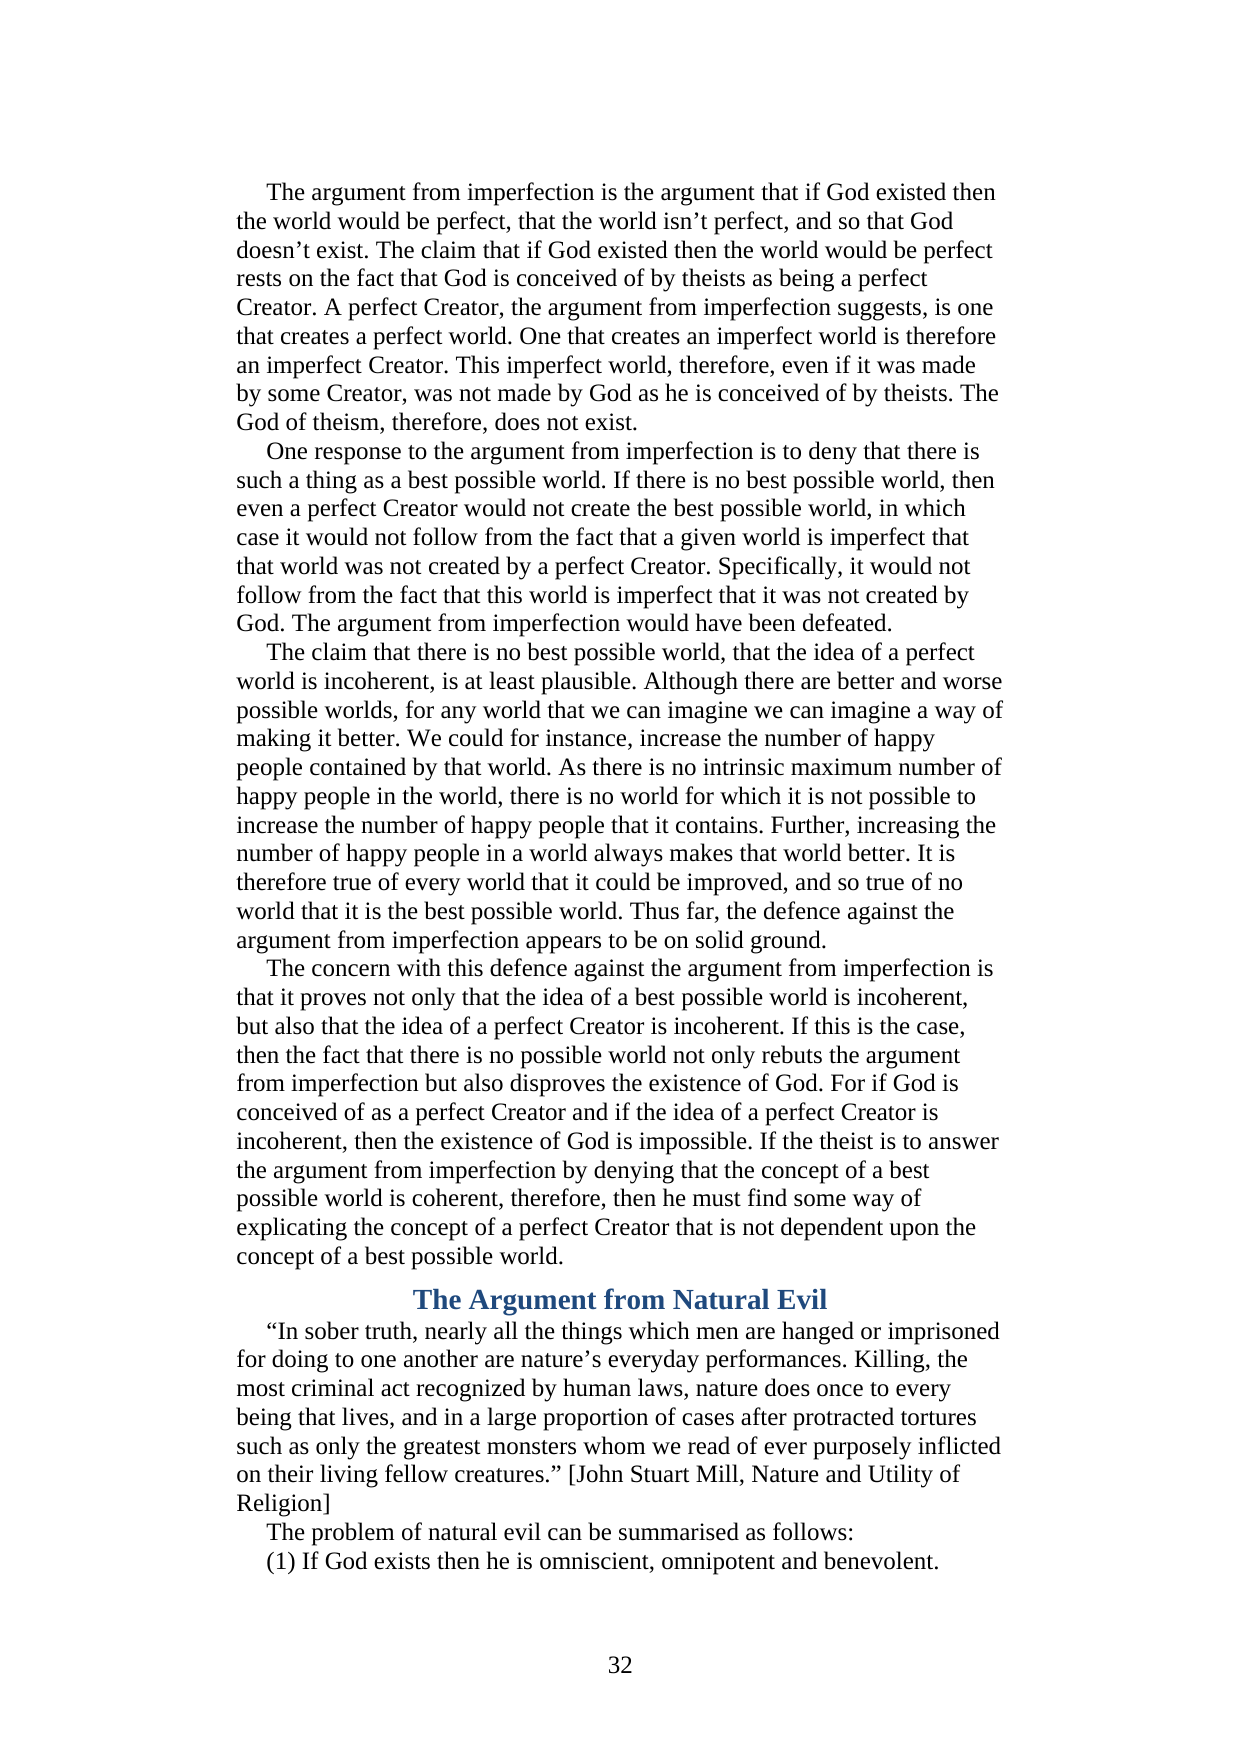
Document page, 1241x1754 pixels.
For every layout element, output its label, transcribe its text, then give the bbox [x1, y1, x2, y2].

text (1) If God exists then he is omniscient, omnipotent and benevolent. [236, 1546, 1004, 1574]
subtitle The Argument from Natural Evil [236, 1282, 1004, 1316]
text The concern with this defence against the argument from imperfection is that it proves not only that the idea of a best possible world is incoherent, but also that the idea of a perfect Creator is incoherent. If this is the case, then the fact that there is no possible world not only rebuts the argument from imperfection but also disproves the existence of God. For if God is conceived of as a perfect Creator and if the idea of a perfect Creator is incoherent, then the existence of God is impossible. If the theist is to answer the argument from imperfection by denying that the concept of a best possible world is coherent, therefore, then he must find some way of explicating the concept of a perfect Creator that is not dependent upon the concept of a best possible world. [236, 953, 1004, 1270]
text “In sober truth, nearly all the things which men are hanged or imprisoned for doing to one another are nature’s everyday performances. Killing, the most criminal act recognized by human laws, nature does once to every being that lives, and in a large proportion of cases after protracted tortures such as only the greatest monsters whom we read of ever purposely inflicted on their living fellow creatures.” [John Stuart Mill, Nature and Utility of Religion] [236, 1316, 1004, 1517]
text One response to the argument from imperfection is to deny that there is such a thing as a best possible world. If there is no best possible world, then even a perfect Creator would not create the best possible world, in which case it would not follow from the fact that a given world is imperfect that that world was not created by a perfect Creator. Specifically, it would not follow from the fact that this world is imperfect that it was not created by God. The argument from imperfection would have been defeated. [236, 436, 1004, 637]
text The argument from imperfection is the argument that if God existed then the world would be perfect, that the world isn’t perfect, and so that God doesn’t exist. The claim that if God existed then the world would be perfect rests on the fact that God is conceived of by theists as being a perfect Creator. A perfect Creator, the argument from imperfection suggests, is one that creates a perfect world. One that creates an imperfect world is therefore an imperfect Creator. This imperfect world, therefore, even if it was made by some Creator, was not made by God as he is conceived of by theists. The God of theism, therefore, does not exist. [236, 177, 1004, 436]
text The claim that there is no best possible world, that the idea of a perfect world is incoherent, is at least plausible. Although there are better and worse possible worlds, for any world that we can imagine we can imagine a way of making it better. We could for instance, increase the number of happy people contained by that world. As there is no intrinsic maximum number of happy people in the world, there is no world for which it is not possible to increase the number of happy people that it contains. Further, increasing the number of happy people in a world always makes that world better. It is therefore true of every world that it could be improved, and so true of no world that it is the best possible world. Thus far, the defence against the argument from imperfection appears to be on solid ground. [236, 637, 1004, 953]
text The problem of natural evil can be summarised as follows: [236, 1517, 1004, 1546]
